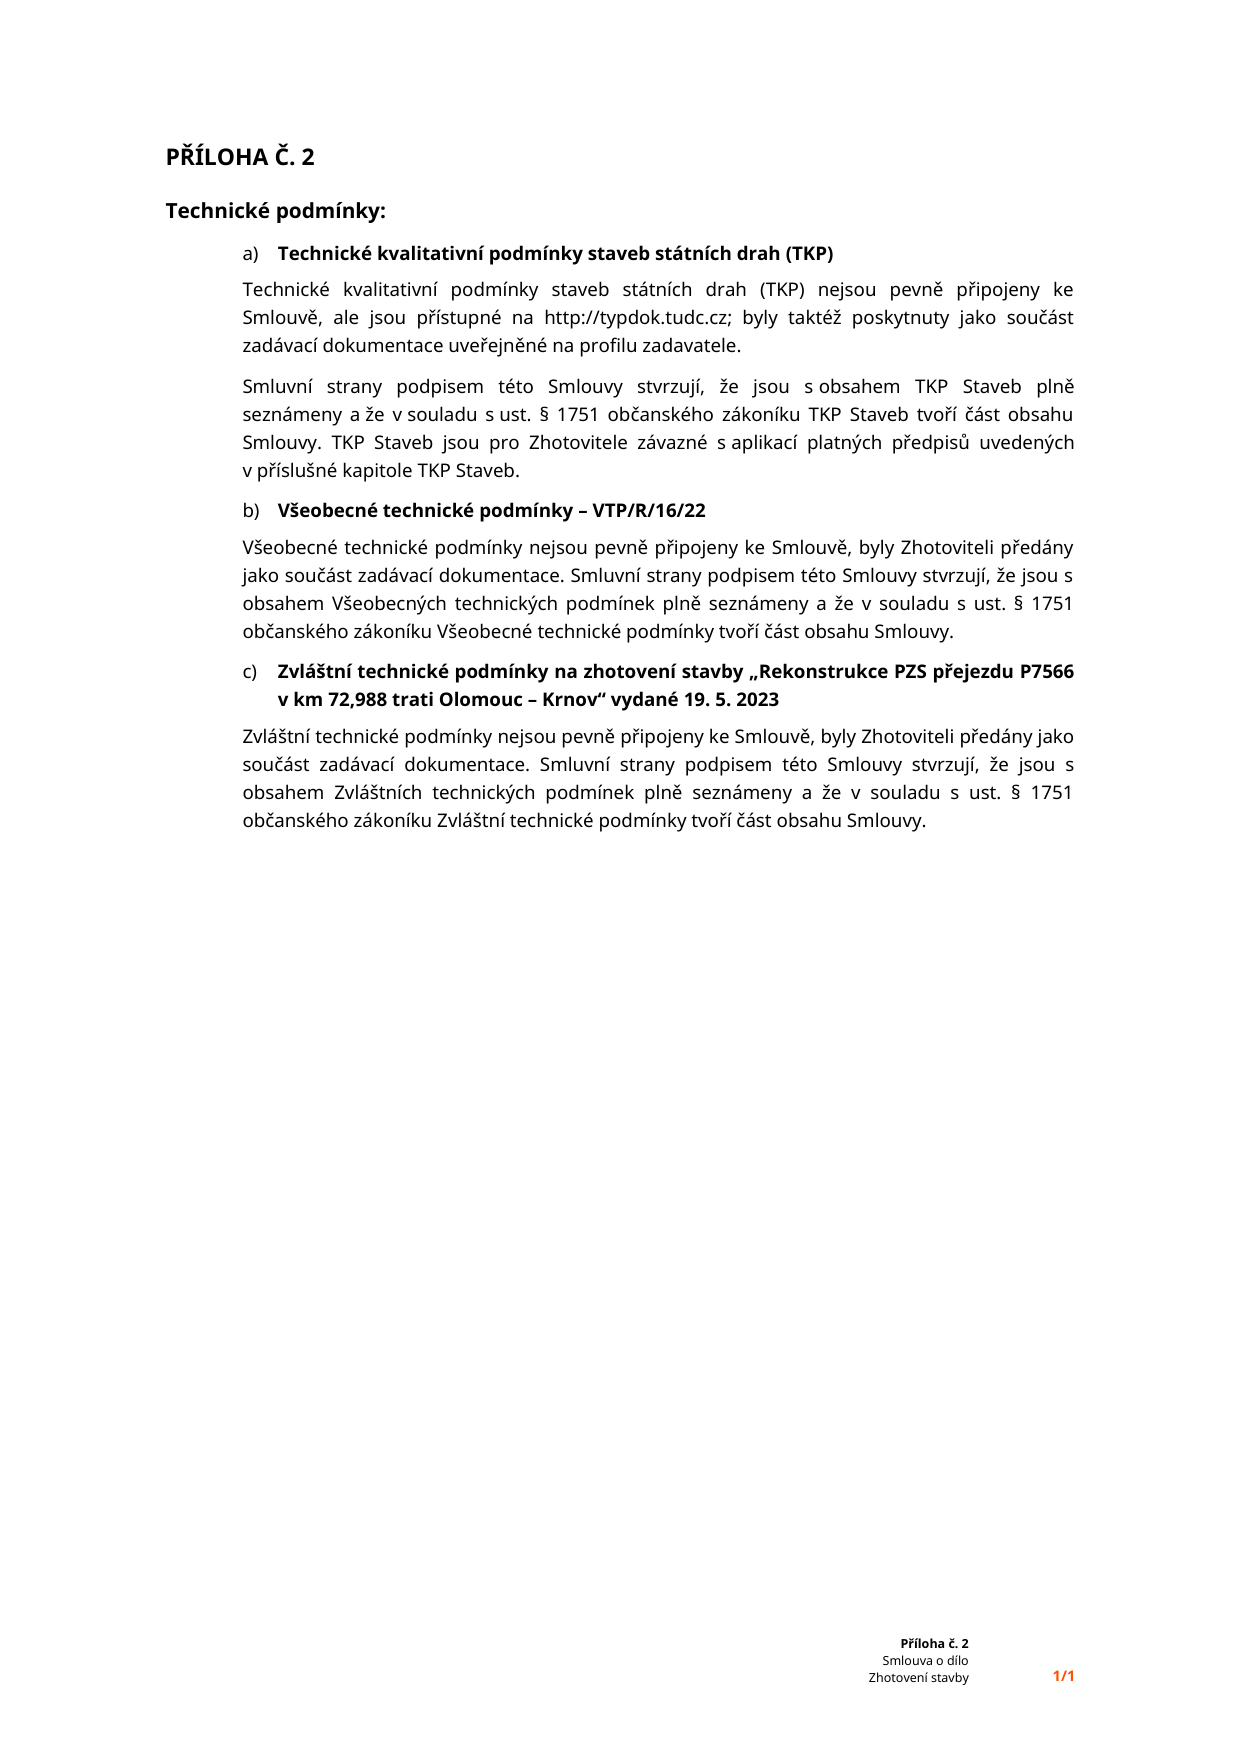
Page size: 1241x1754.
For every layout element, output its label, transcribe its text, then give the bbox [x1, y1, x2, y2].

text Technické podmínky: [165, 197, 1075, 225]
list Technické kvalitativní podmínky staveb státních drah (TKP) [242, 240, 1075, 266]
text Všeobecné technické podmínky nejsou pevně připojeny ke Smlouvě, byly Zhotoviteli předány jako součást zadávací dokumentace. Smluvní strany podpisem této Smlouvy stvrzují, že jsou s obsahem Všeobecných technických podmínek plně seznámeny a že v souladu s ust. § 1751 občanského zákoníku Všeobecné technické podmínky tvoří část obsahu Smlouvy. [242, 534, 1075, 644]
text Příloha č. 2 [165, 141, 1075, 173]
list Zvláštní technické podmínky na zhotovení stavby „Rekonstrukce PZS přejezdu P7566 v km 72,988 trati Olomouc – Krnov“ vydané 19. 5. 2023 [242, 659, 1075, 712]
text Smluvní strany podpisem této Smlouvy stvrzují, že jsou s obsahem TKP Staveb plně seznámeny a že v souladu s ust. § 1751 občanského zákoníku TKP Staveb tvoří část obsahu Smlouvy. TKP Staveb jsou pro Zhotovitele závazné s aplikací platných předpisů uvedených v příslušné kapitole TKP Staveb. [242, 373, 1075, 483]
text Zvláštní technické podmínky nejsou pevně připojeny ke Smlouvě, byly Zhotoviteli předány jako součást zadávací dokumentace. Smluvní strany podpisem této Smlouvy stvrzují, že jsou s obsahem Zvláštních technických podmínek plně seznámeny a že v souladu s ust. § 1751 občanského zákoníku Zvláštní technické podmínky tvoří část obsahu Smlouvy. [242, 723, 1075, 833]
text Technické kvalitativní podmínky staveb státních drah (TKP) nejsou pevně připojeny ke Smlouvě, ale jsou přístupné na http://typdok.tudc.cz; byly taktéž poskytnuty jako součást zadávací dokumentace uveřejněné na profilu zadavatele. [242, 277, 1075, 358]
list Všeobecné technické podmínky – VTP/R/16/22 [242, 498, 1075, 523]
